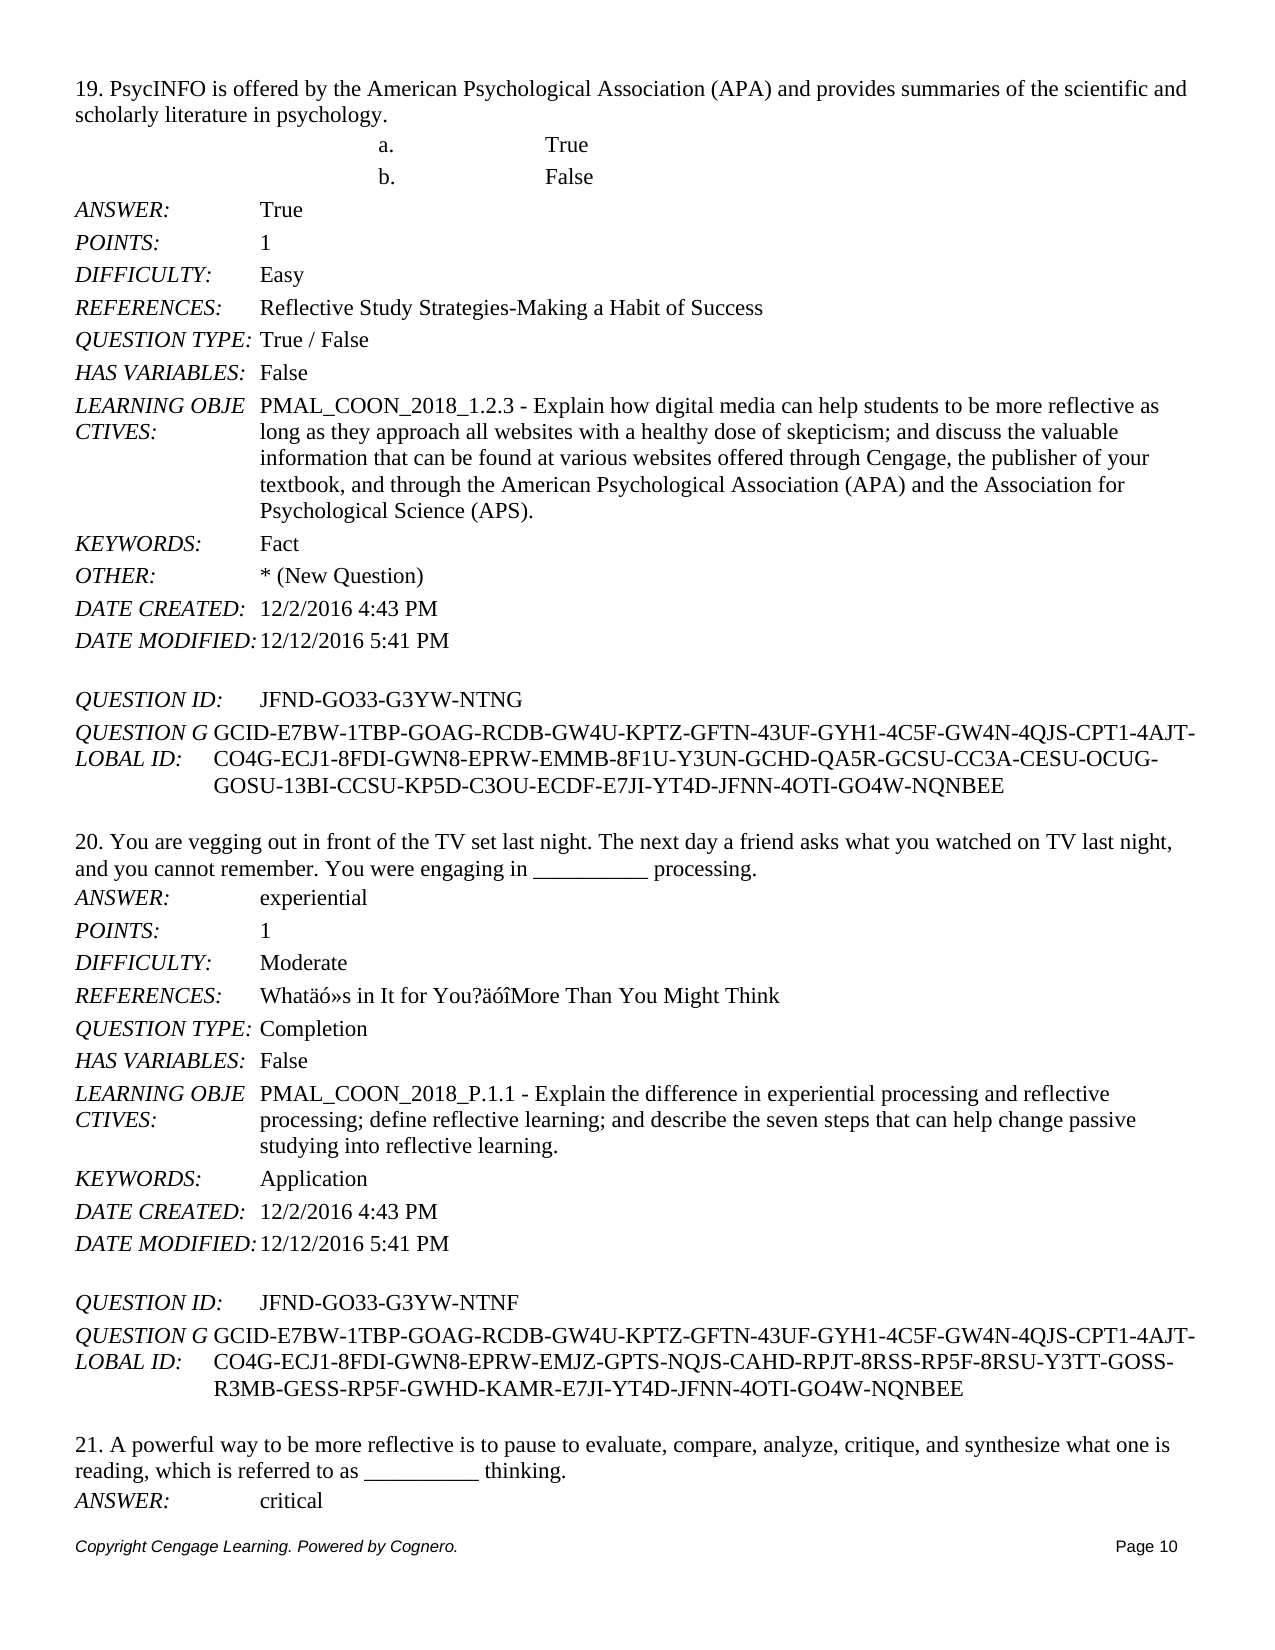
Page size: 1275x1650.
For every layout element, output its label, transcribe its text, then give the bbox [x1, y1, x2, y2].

table_header 20. You are vegging out in front of the TV set last night. The next day a friend asks what you watched on TV last night, and you cannot remember. You were engaging in __________ processing. [75, 828, 1200, 1404]
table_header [75, 1431, 1200, 1516]
table_header 19. PsycINFO is offered by the American Psychological Association (APA) and provides summaries of the scientific and scholarly literature in psychology. [75, 75, 1200, 801]
